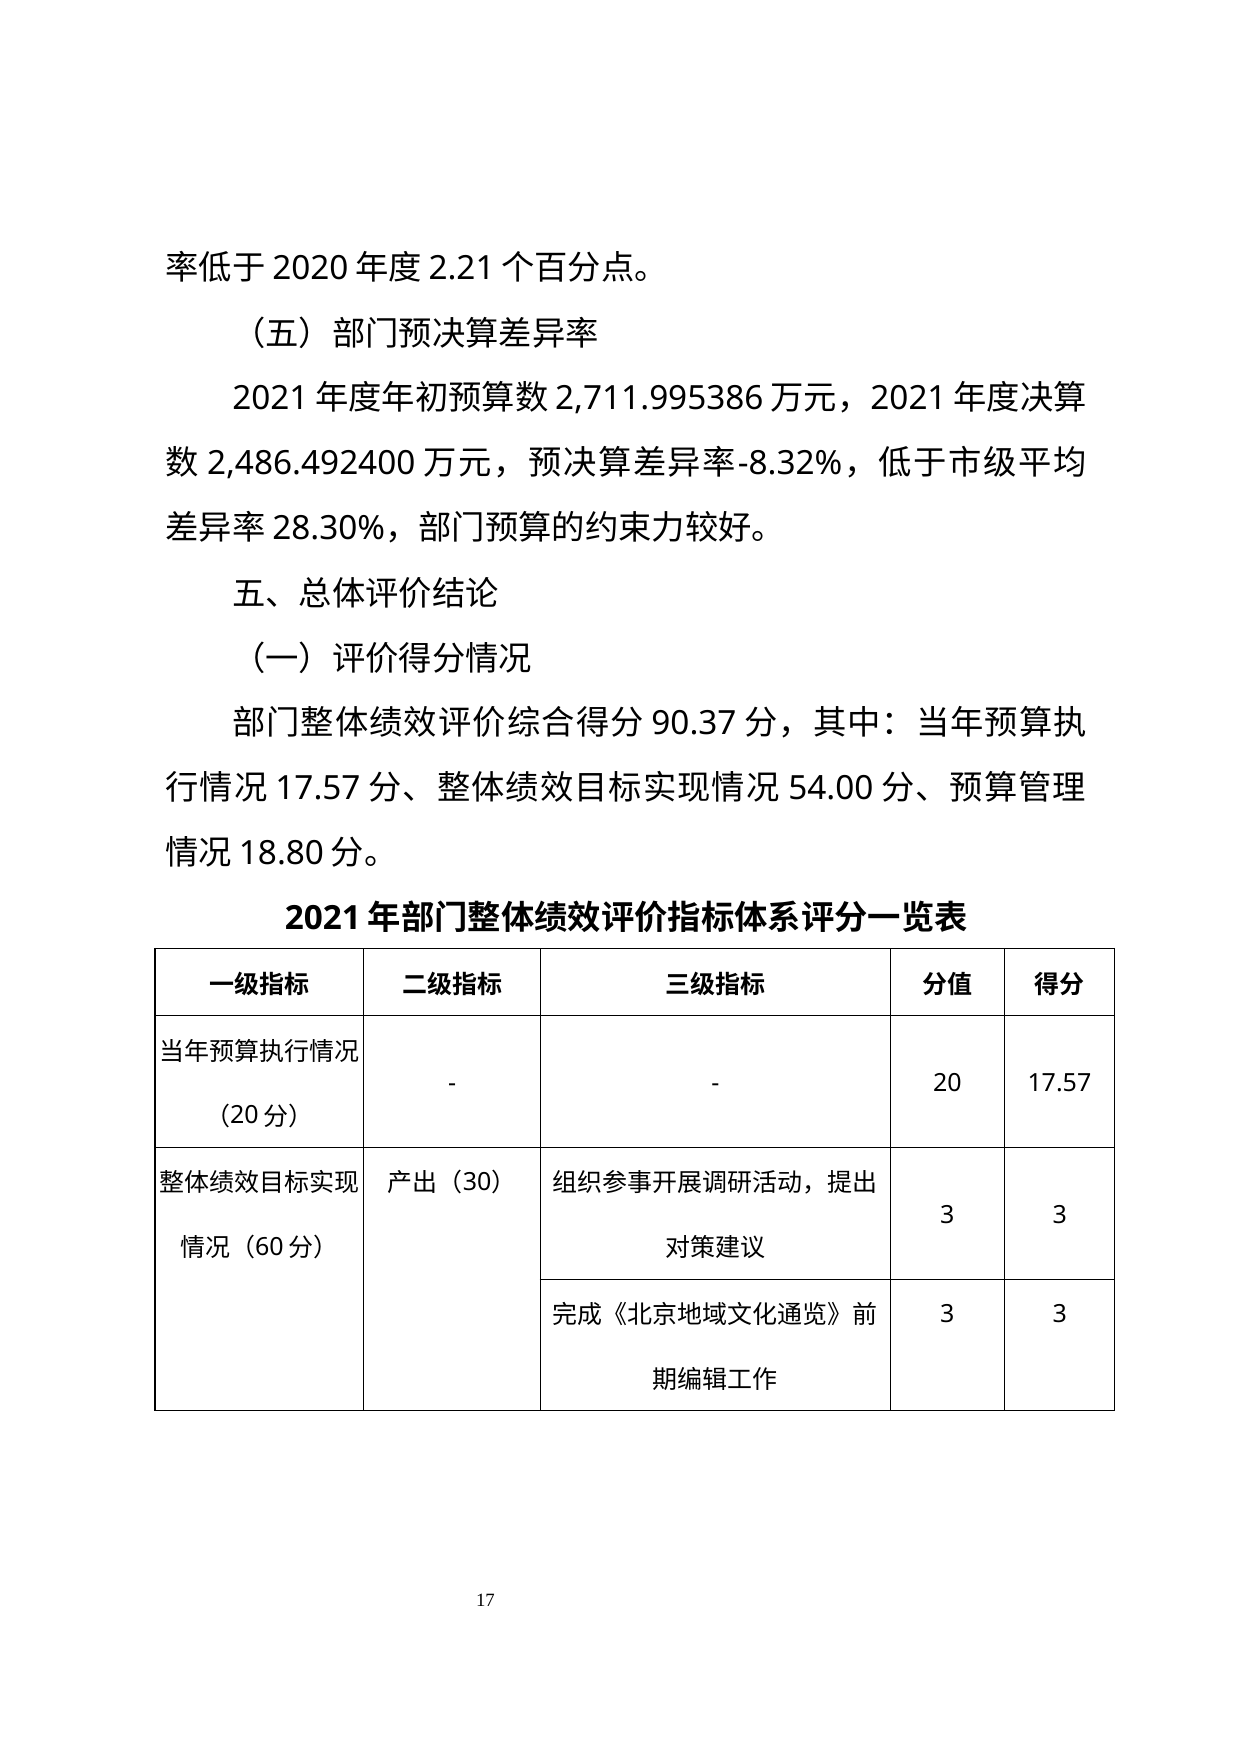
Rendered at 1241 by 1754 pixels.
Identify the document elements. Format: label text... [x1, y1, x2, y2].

text 2021年部门整体绩效评价指标体系评分一览表 [165, 883, 1087, 948]
table_cell - [541, 1016, 890, 1147]
table_cell 完成《北京地域文化通览》前期编辑工作 [541, 1280, 890, 1410]
table_header 分值 [891, 949, 1004, 1015]
text （五）部门预决算差异率 [165, 298, 1087, 363]
table_cell 整体绩效目标实现情况（60分） [156, 1148, 363, 1410]
table_cell 3 [1005, 1280, 1114, 1410]
table_cell 3 [891, 1280, 1004, 1410]
table_cell 当年预算执行情况（20分） [156, 1016, 363, 1147]
text 部门整体绩效评价综合得分90.37分，其中：当年预算执行情况17.57分、整体绩效目标实现情况54.00分、预算管理情况18.80分。 [165, 688, 1087, 883]
text （一）评价得分情况 [165, 623, 1087, 688]
table_cell 3 [891, 1148, 1004, 1278]
table_header 一级指标 [156, 949, 363, 1015]
table_header 二级指标 [364, 949, 540, 1015]
text 五、总体评价结论 [165, 558, 1087, 623]
table_cell 3 [1005, 1148, 1114, 1278]
table_header 得分 [1005, 949, 1114, 1015]
table_header 三级指标 [541, 949, 890, 1015]
text 2021年度年初预算数2,711.995386万元，2021年度决算数2,486.492400万元，预决算差异率-8.32%，低于市级平均差异率28.30%，部门预算的约束力较好。 [165, 363, 1087, 558]
table_cell - [364, 1016, 540, 1147]
table_cell 20 [891, 1016, 1004, 1147]
table_cell 17.57 [1005, 1016, 1114, 1147]
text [165, 233, 1087, 298]
table_cell 产出（30） [364, 1148, 540, 1410]
table_cell 组织参事开展调研活动，提出对策建议 [541, 1148, 890, 1278]
